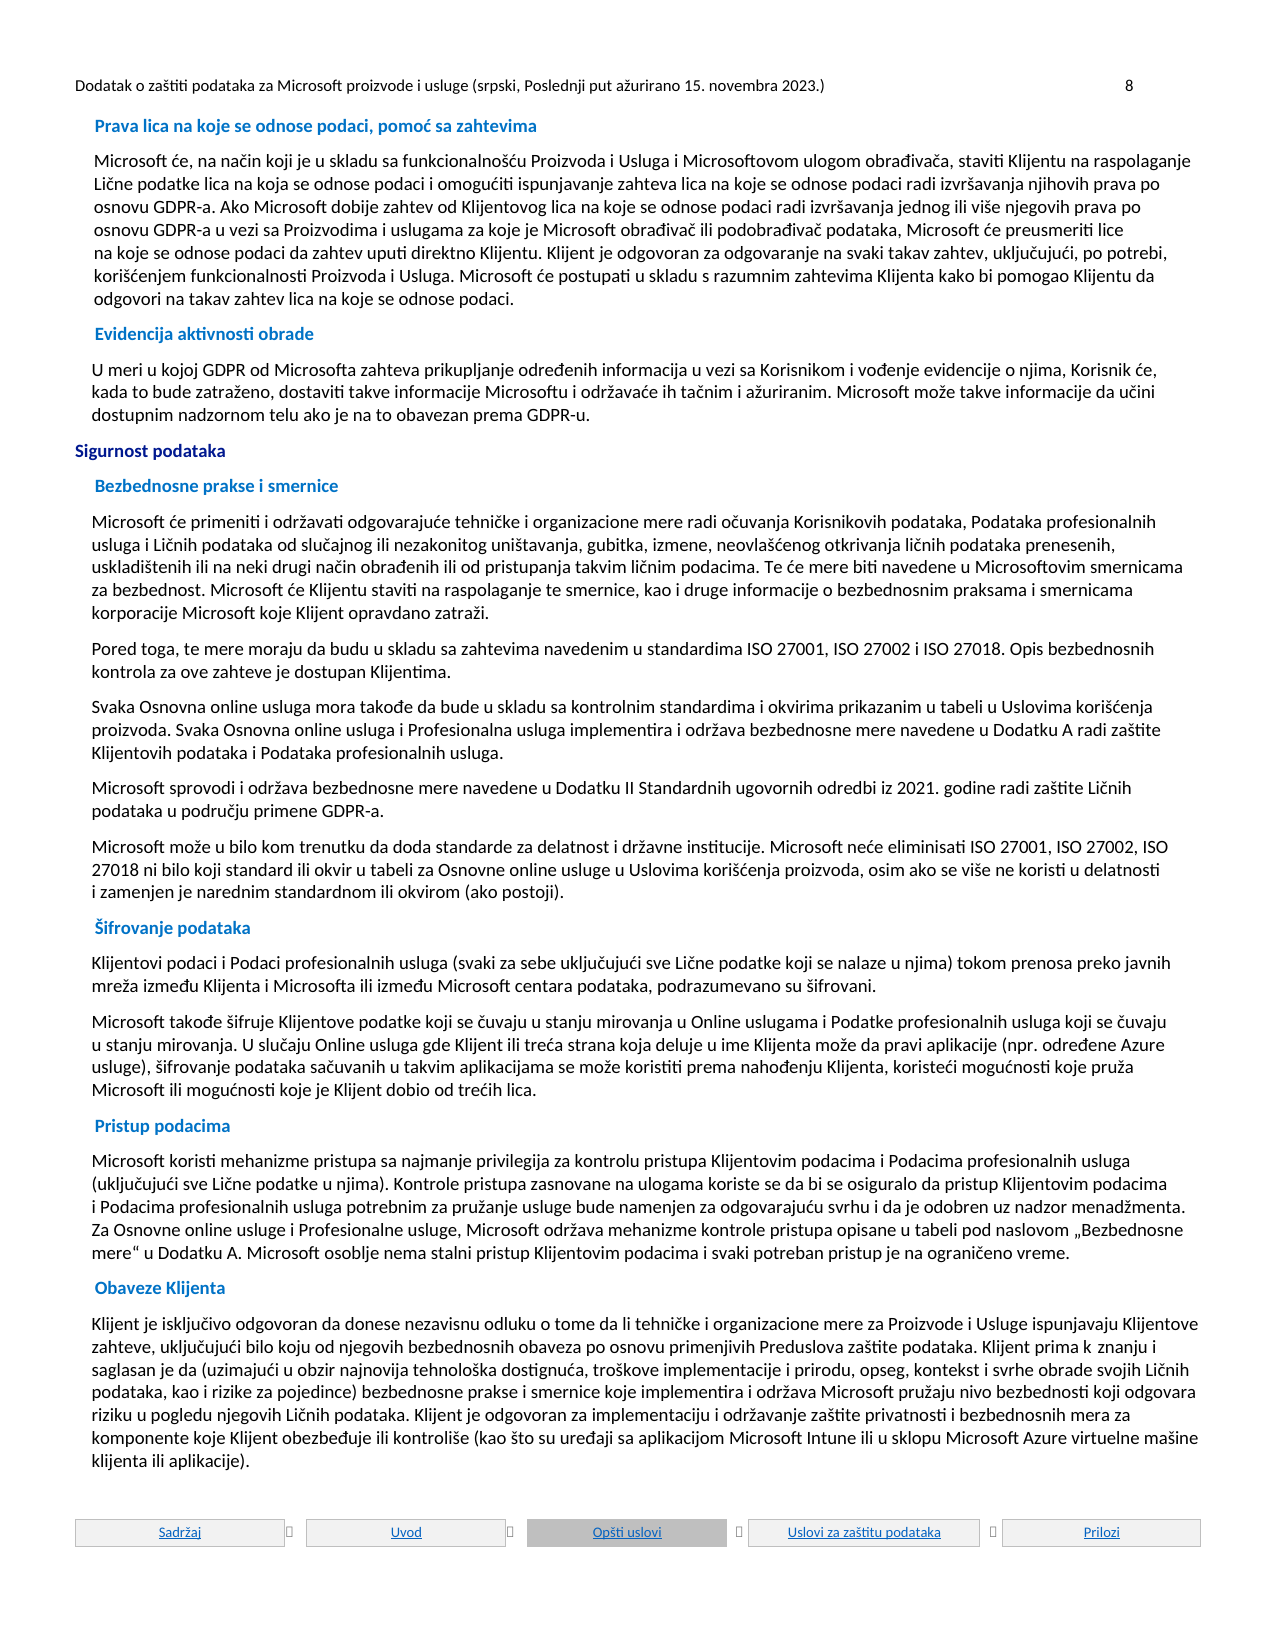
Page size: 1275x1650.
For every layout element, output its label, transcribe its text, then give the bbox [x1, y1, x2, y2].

list Pristup podacima [94, 1114, 1200, 1137]
list Microsoft će, na način koji je u skladu sa funkcionalnošću Proizvoda i Usluga i Microsoftovom ulogom obrađivača, staviti Klijentu na raspolaganje Lične podatke lica na koja se odnose podaci i omogućiti ispunjavanje zahteva lica na koje se odnose podaci radi izvršavanja njihovih prava po osnovu GDPR-a. Ako Microsoft dobije zahtev od Klijentovog lica na koje se odnose podaci radi izvršavanja jednog ili više njegovih prava po osnovu GDPR-a u vezi sa Proizvodima i uslugama za koje je Microsoft obrađivač ili podobrađivač podataka, Microsoft će preusmeriti lice na koje se odnose podaci da zahtev uputi direktno Klijentu. Klijent je odgovoran za odgovaranje na svaki takav zahtev, uključujući, po potrebi, korišćenjem funkcionalnosti Proizvoda i Usluga. Microsoft će postupati u skladu s razumnim zahtevima Klijenta kako bi pomogao Klijentu da odgovori na takav zahtev lica na koje se odnose podaci. [94, 149, 1200, 310]
list Svaka Osnovna online usluga mora takođe da bude u skladu sa kontrolnim standardima i okvirima prikazanim u tabeli u Uslovima korišćenja proizvoda. Svaka Osnovna online usluga i Profesionalna usluga implementira i održava bezbednosne mere navedene u Dodatku A radi zaštite Klijentovih podataka i Podataka profesionalnih usluga. [91, 695, 1200, 764]
list Bezbednosne prakse i smernice [94, 474, 1200, 497]
list Microsoft takođe šifruje Klijentove podatke koji se čuvaju u stanju mirovanja u Online uslugama i Podatke profesionalnih usluga koji se čuvaju u stanju mirovanja. U slučaju Online usluga gde Klijent ili treća strana koja deluje u ime Klijenta može da pravi aplikacije (npr. određene Azure usluge), šifrovanje podataka sačuvanih u takvim aplikacijama se može koristiti prema nahođenju Klijenta, koristeći mogućnosti koje pruža Microsoft ili mogućnosti koje je Klijent dobio od trećih lica. [91, 1010, 1200, 1102]
list Klijent je isključivo odgovoran da donese nezavisnu odluku o tome da li tehničke i organizacione mere za Proizvode i Usluge ispunjavaju Klijentove zahteve, uključujući bilo koju od njegovih bezbednosnih obaveza po osnovu primenjivih Preduslova zaštite podataka. Klijent prima k znanju i saglasan je da (uzimajući u obzir najnovija tehnološka dostignuća, troškove implementacije i prirodu, opseg, kontekst i svrhe obrade svojih Ličnih podataka, kao i rizike za pojedince) bezbednosne prakse i smernice koje implementira i održava Microsoft pružaju nivo bezbednosti koji odgovara riziku u pogledu njegovih Ličnih podataka. Klijent je odgovoran za implementaciju i održavanje zaštite privatnosti i bezbednosnih mera za komponente koje Klijent obezbeđuje ili kontroliše (kao što su uređaji sa aplikacijom Microsoft Intune ili u sklopu Microsoft Azure virtuelne mašine klijenta ili aplikacije). [91, 1312, 1200, 1472]
list Microsoft će primeniti i održavati odgovarajuće tehničke i organizacione mere radi očuvanja Korisnikovih podataka, Podataka profesionalnih usluga i Ličnih podataka od slučajnog ili nezakonitog uništavanja, gubitka, izmene, neovlašćenog otkrivanja ličnih podataka prenesenih, uskladištenih ili na neki drugi način obrađenih ili od pristupanja takvim ličnim podacima. Te će mere biti navedene u Microsoftovim smernicama za bezbednost. Microsoft će Klijentu staviti na raspolaganje te smernice, kao i druge informacije o bezbednosnim praksama i smernicama korporacije Microsoft koje Klijent opravdano zatraži. [91, 510, 1200, 624]
list Microsoft sprovodi i održava bezbednosne mere navedene u Dodatku II Standardnih ugovornih odredbi iz 2021. godine radi zaštite Ličnih podataka u području primene GDPR-a. [91, 777, 1200, 822]
list Pored toga, te mere moraju da budu u skladu sa zahtevima navedenim u standardima ISO 27001, ISO 27002 i ISO 27018. Opis bezbednosnih kontrola za ove zahteve je dostupan Klijentima. [91, 637, 1200, 683]
list Klijentovi podaci i Podaci profesionalnih usluga (svaki za sebe uključujući sve Lične podatke koji se nalaze u njima) tokom prenosa preko javnih mreža između Klijenta i Microsofta ili između Microsoft centara podataka, podrazumevano su šifrovani. [91, 952, 1200, 997]
list Prava lica na koje se odnose podaci, pomoć sa zahtevima [94, 114, 1200, 137]
list Microsoft može u bilo kom trenutku da doda standarde za delatnost i državne institucije. Microsoft neće eliminisati ISO 27001, ISO 27002, ISO 27018 ni bilo koji standard ili okvir u tabeli za Osnovne online usluge u Uslovima korišćenja proizvoda, osim ako se više ne koristi u delatnosti i zamenjen je narednim standardnom ili okvirom (ako postoji). [91, 835, 1200, 904]
list Obaveze Klijenta [94, 1277, 1200, 1299]
list Evidencija aktivnosti obrade [94, 322, 1200, 345]
list Šifrovanje podataka [94, 916, 1200, 939]
subtitle Sigurnost podataka [75, 439, 1200, 462]
list U meri u kojoj GDPR od Microsofta zahteva prikupljanje određenih informacija u vezi sa Korisnikom i vođenje evidencije o njima, Korisnik će, kada to bude zatraženo, dostaviti takve informacije Microsoftu i održavaće ih tačnim i ažuriranim. Microsoft može takve informacije da učini dostupnim nadzornom telu ako je na to obavezan prema GDPR-u. [91, 358, 1200, 427]
list Microsoft koristi mehanizme pristupa sa najmanje privilegija za kontrolu pristupa Klijentovim podacima i Podacima profesionalnih usluga (uključujući sve Lične podatke u njima). Kontrole pristupa zasnovane na ulogama koriste se da bi se osiguralo da pristup Klijentovim podacima i Podacima profesionalnih usluga potrebnim za pružanje usluge bude namenjen za odgovarajuću svrhu i da je odobren uz nadzor menadžmenta. Za Osnovne online usluge i Profesionalne usluge, Microsoft održava mehanizme kontrole pristupa opisane u tabeli pod naslovom „Bezbednosne mere“ u Dodatku A. Microsoft osoblje nema stalni pristup Klijentovim podacima i svaki potreban pristup je na ograničeno vreme. [91, 1149, 1200, 1264]
